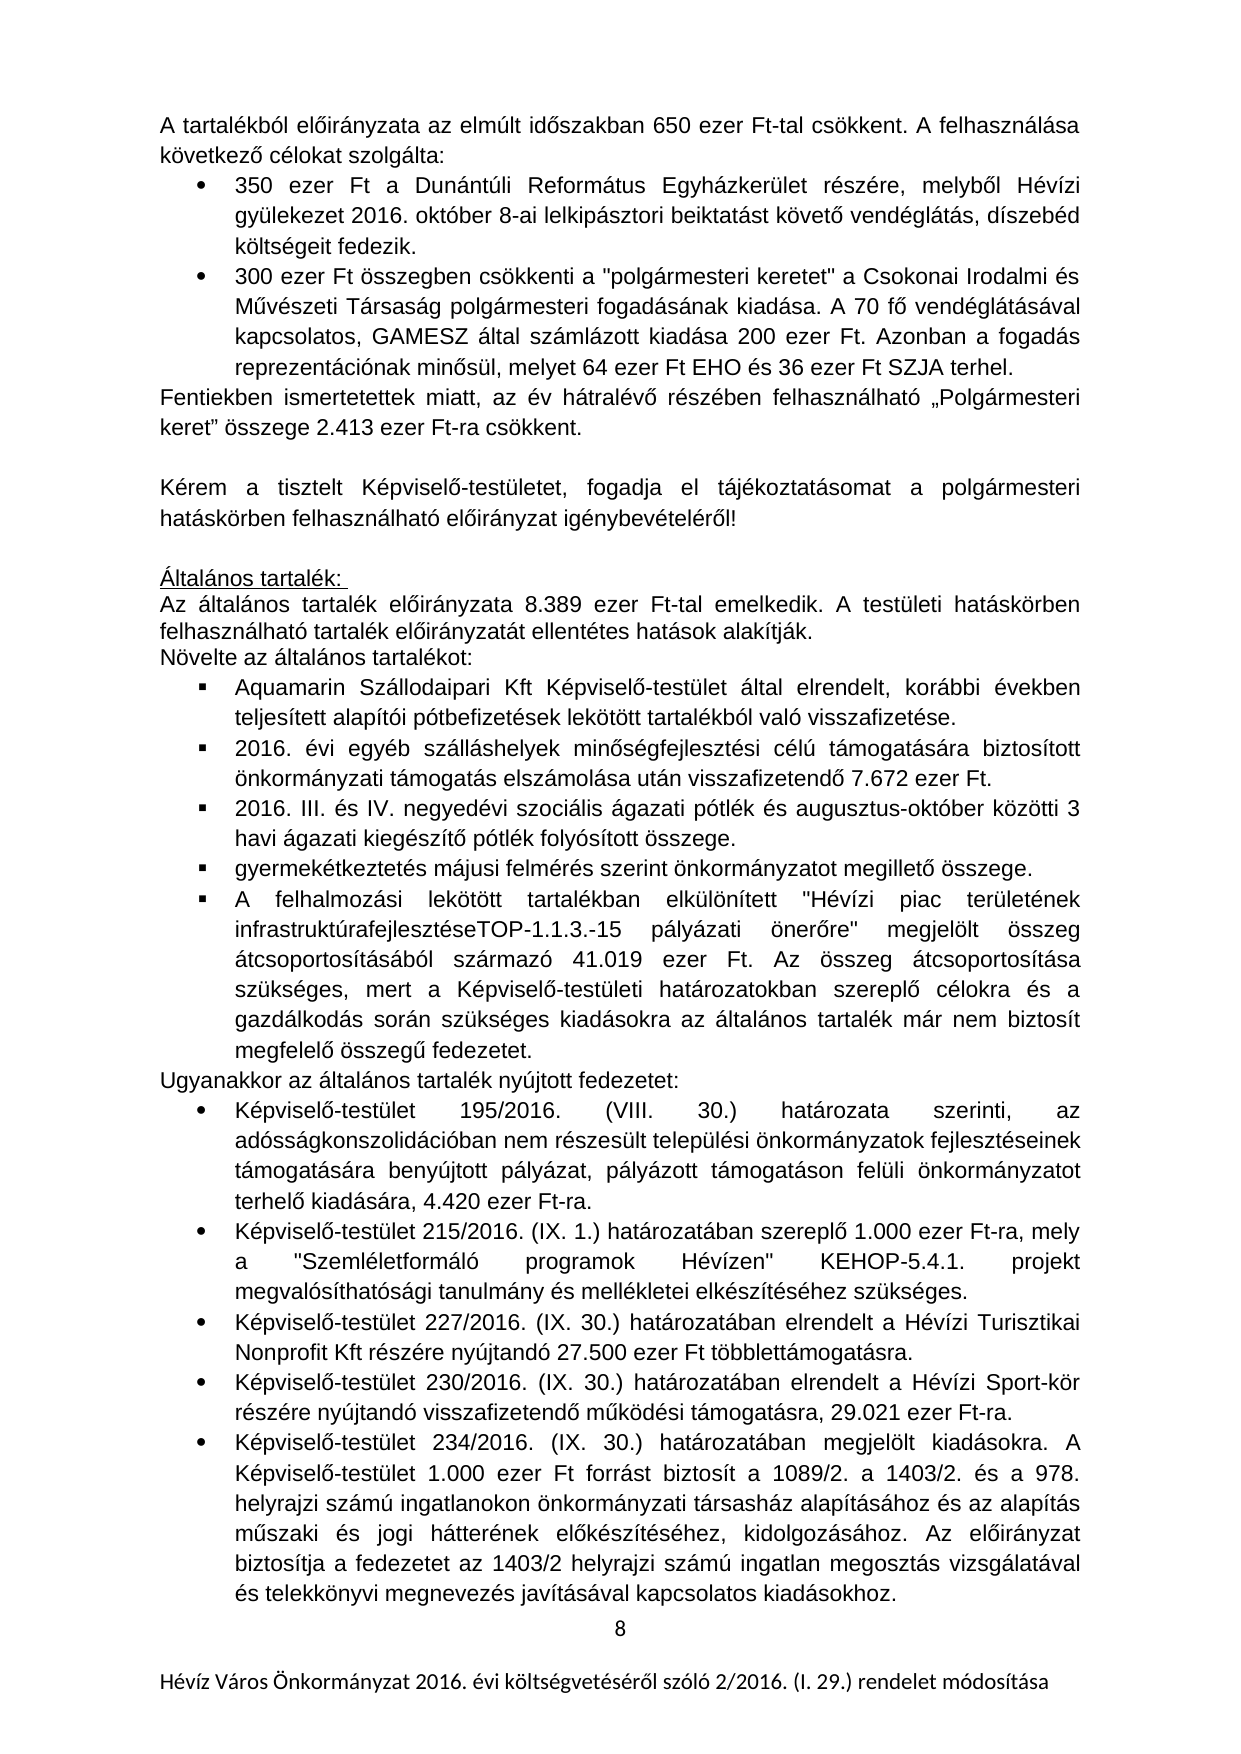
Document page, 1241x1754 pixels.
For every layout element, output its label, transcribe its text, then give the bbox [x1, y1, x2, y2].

text Növelte az általános tartalékot: [159, 644, 1081, 670]
list A felhalmozási lekötött tartalékban elkülönített "Hévízi piac területének infrastruktúrafejlesztéseTOP-1.1.3.-15 pályázati önerőre" megjelölt összeg átcsoportosításából származó 41.019 ezer Ft. Az összeg átcsoportosítása szükséges, mert a Képviselő-testületi határozatokban szereplő célokra és a gazdálkodás során szükséges kiadásokra az általános tartalék már nem biztosít megfelelő összegű fedezetet. [197, 886, 1081, 1063]
text Az általános tartalék előirányzata 8.389 ezer Ft-tal emelkedik. A testületi hatáskörben felhasználható tartalék előirányzatát ellentétes hatások alakítják. [159, 591, 1081, 644]
list 300 ezer Ft összegben csökkenti a "polgármesteri keretet" a Csokonai Irodalmi és Művészeti Társaság polgármesteri fogadásának kiadása. A 70 fő vendéglátásával kapcsolatos, GAMESZ által számlázott kiadása 200 ezer Ft. Azonban a fogadás reprezentációnak minősül, melyet 64 ezer Ft EHO és 36 ezer Ft SZJA terhel. [197, 263, 1081, 380]
text Kérem a tisztelt Képviselő-testületet, fogadja el tájékoztatásomat a polgármesteri hatáskörben felhasználható előirányzat igénybevételéről! [159, 474, 1081, 531]
text Ugyanakkor az általános tartalék nyújtott fedezetet: [159, 1067, 1081, 1093]
list Képviselő-testület 215/2016. (IX. 1.) határozatában szereplő 1.000 ezer Ft-ra, mely a "Szemléletformáló programok Hévízen" KEHOP-5.4.1. projekt megvalósíthatósági tanulmány és mellékletei elkészítéséhez szükséges. [197, 1218, 1081, 1305]
list 2016. évi egyéb szálláshelyek minőségfejlesztési célú támogatására biztosított önkormányzati támogatás elszámolása után visszafizetendő 7.672 ezer Ft. [197, 734, 1081, 791]
list Aquamarin Szállodaipari Kft Képviselő-testület által elrendelt, korábbi években teljesített alapítói pótbefizetések lekötött tartalékból való visszafizetése. [197, 674, 1081, 731]
list Képviselő-testület 195/2016. (VIII. 30.) határozata szerinti, az adósságkonszolidációban nem részesült települési önkormányzatok fejlesztéseinek támogatására benyújtott pályázat, pályázott támogatáson felüli önkormányzatot terhelő kiadására, 4.420 ezer Ft-ra. [197, 1097, 1081, 1214]
list 350 ezer Ft a Dunántúli Református Egyházkerület részére, melyből Hévízi gyülekezet 2016. október 8-ai lelkipásztori beiktatást követő vendéglátás, díszebéd költségeit fedezik. [197, 172, 1081, 259]
text A tartalékból előirányzata az elmúlt időszakban 650 ezer Ft-tal csökkent. A felhasználása következő célokat szolgálta: [159, 112, 1081, 168]
list 2016. III. és IV. negyedévi szociális ágazati pótlék és augusztus-október közötti 3 havi ágazati kiegészítő pótlék folyósított összege. [197, 795, 1081, 852]
list gyermekétkeztetés májusi felmérés szerint önkormányzatot megillető összege. [197, 855, 1081, 882]
list Képviselő-testület 227/2016. (IX. 30.) határozatában elrendelt a Hévízi Turisztikai Nonprofit Kft részére nyújtandó 27.500 ezer Ft többlettámogatásra. [197, 1308, 1081, 1365]
list Képviselő-testület 234/2016. (IX. 30.) határozatában megjelölt kiadásokra. A Képviselő-testület 1.000 ezer Ft forrást biztosít a 1089/2. a 1403/2. és a 978. helyrajzi számú ingatlanokon önkormányzati társasház alapításához és az alapítás műszaki és jogi hátterének előkészítéséhez, kidolgozásához. Az előirányzat biztosítja a fedezetet az 1403/2 helyrajzi számú ingatlan megosztás vizsgálatával és telekkönyvi megnevezés javításával kapcsolatos kiadásokhoz. [197, 1429, 1081, 1607]
text Fentiekben ismertetettek miatt, az év hátralévő részében felhasználható „Polgármesteri keret” összege 2.413 ezer Ft-ra csökkent. [159, 384, 1081, 440]
text Általános tartalék: [159, 565, 1081, 591]
list Képviselő-testület 230/2016. (IX. 30.) határozatában elrendelt a Hévízi Sport-kör részére nyújtandó visszafizetendő működési támogatásra, 29.021 ezer Ft-ra. [197, 1369, 1081, 1426]
